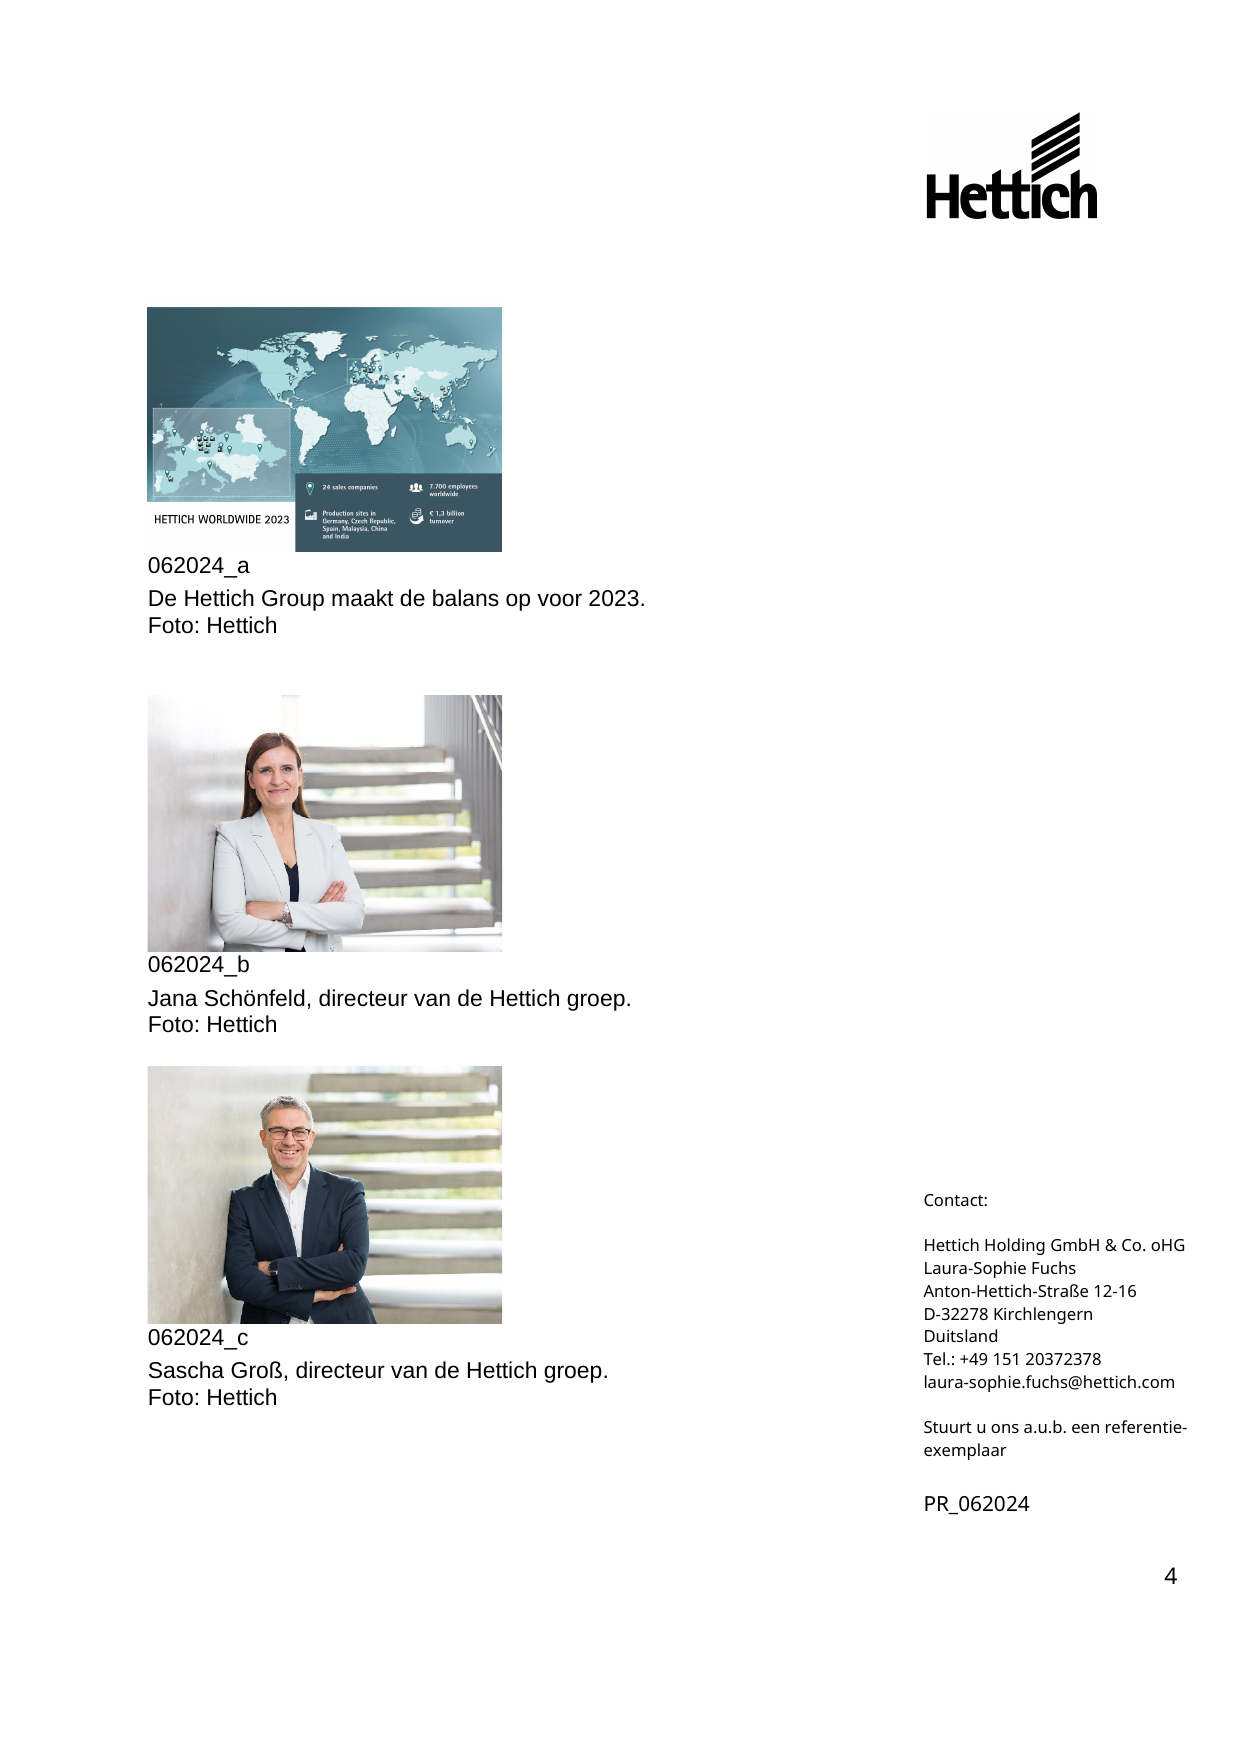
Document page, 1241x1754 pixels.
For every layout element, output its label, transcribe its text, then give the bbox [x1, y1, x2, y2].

picture [147, 1066, 503, 1324]
text Foto: Hettich [148, 1011, 886, 1038]
text 062024_a [148, 552, 886, 578]
text 062024_b [148, 951, 886, 978]
text 062024_c [148, 1323, 886, 1350]
text Sascha Groß, directeur van de Hettich groep. [148, 1357, 886, 1383]
text Foto: Hettich [148, 1383, 886, 1410]
picture [147, 295, 502, 552]
text Jana Schönfeld, directeur van de Hettich groep. [148, 985, 886, 1011]
text De Hettich Group maakt de balans op voor 2023. [148, 585, 886, 612]
text Foto: Hettich [148, 612, 886, 638]
picture [147, 695, 503, 952]
picture [926, 112, 1097, 219]
